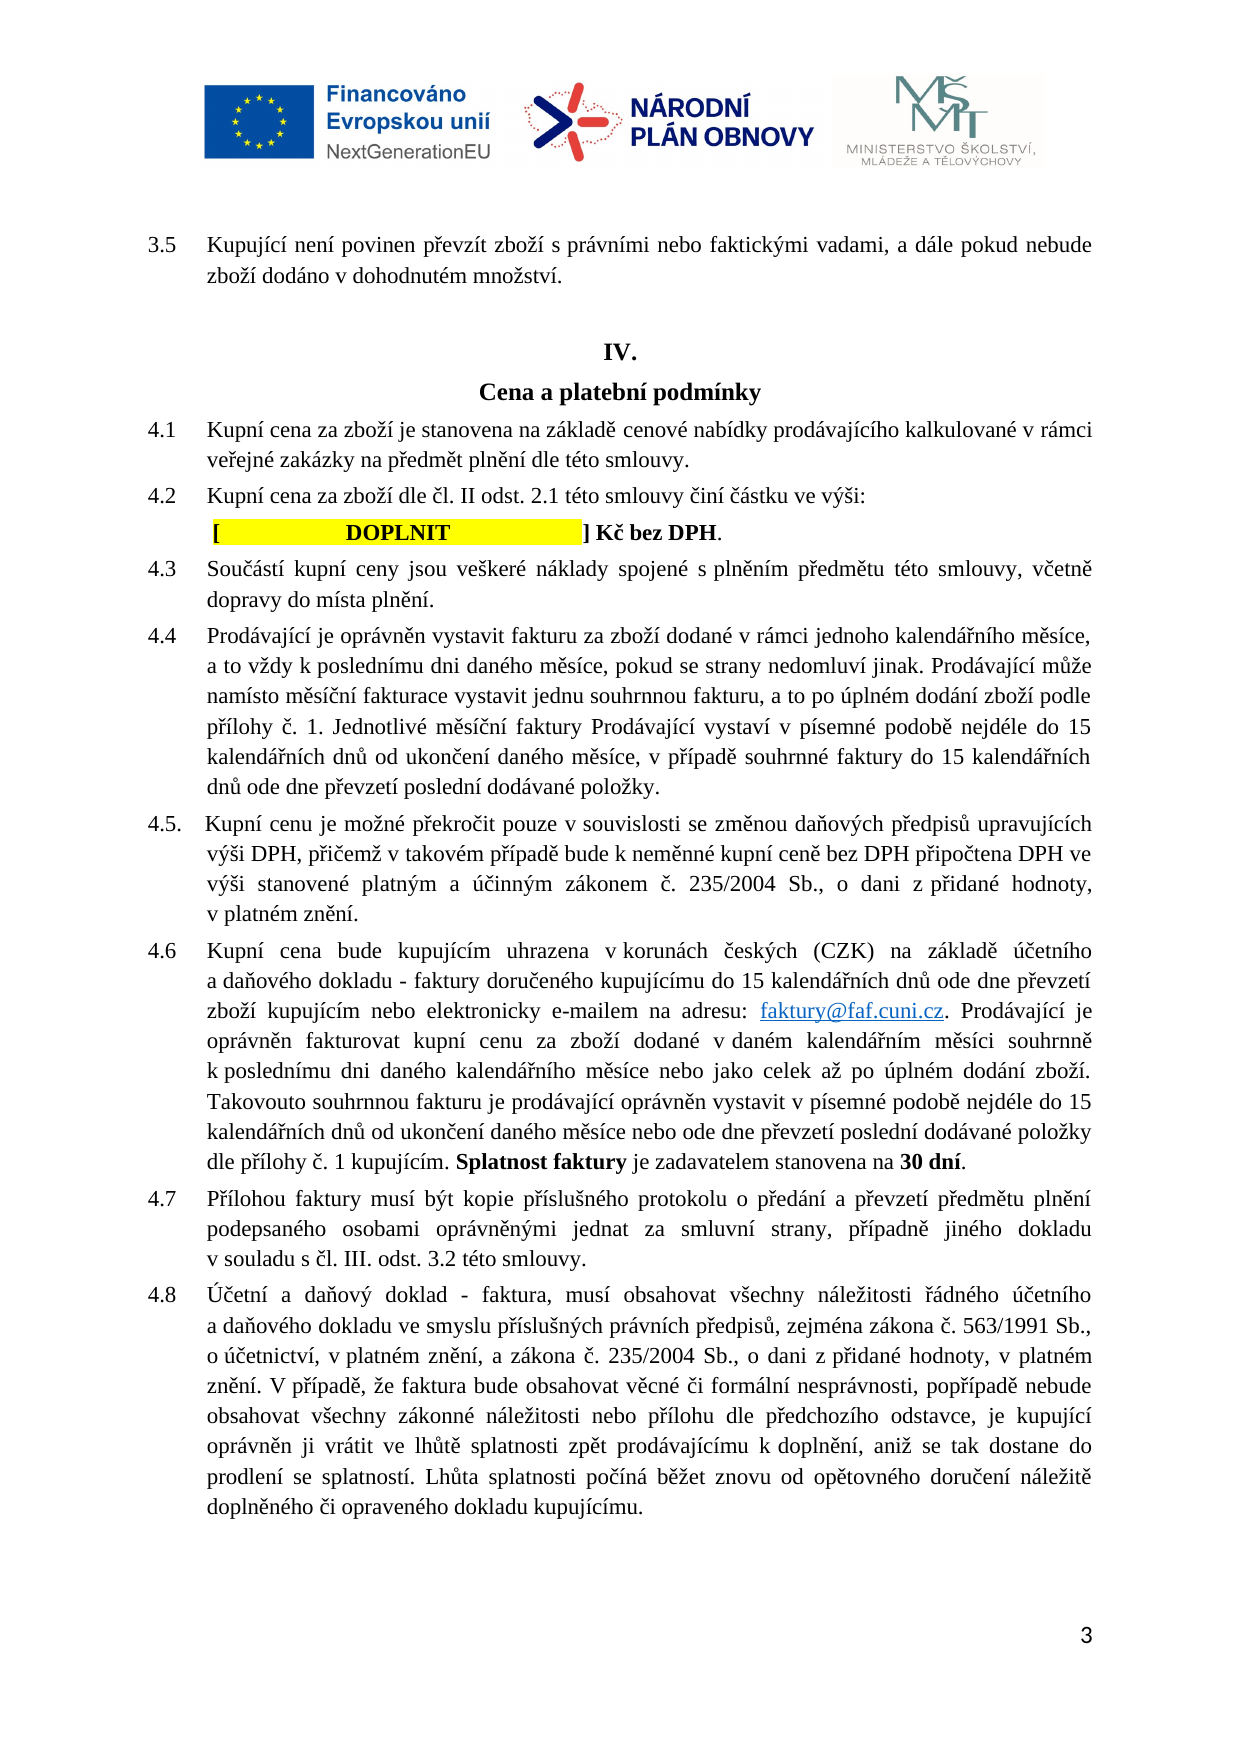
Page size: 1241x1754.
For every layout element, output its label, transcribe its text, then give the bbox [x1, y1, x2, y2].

text 3.5 Kupující není povinen převzít zboží s právními nebo faktickými vadami, a dále pokud nebude zboží dodáno v dohodnutém množství. [148, 231, 1093, 288]
text 4.8 Účetní a daňový doklad - faktura, musí obsahovat všechny náležitosti řádného účetního a daňového dokladu ve smyslu příslušných právních předpisů, zejména zákona č. 563/1991 Sb., o účetnictví, v platném znění, a zákona č. 235/2004 Sb., o dani z přidané hodnoty, v platném znění. V případě, že faktura bude obsahovat věcné či formální nesprávnosti, popřípadě nebude obsahovat všechny zákonné náležitosti nebo přílohu dle předchozího odstavce, je kupující oprávněn ji vrátit ve lhůtě splatnosti zpět prodávajícímu k doplnění, aniž se tak dostane do prodlení se splatností. Lhůta splatnosti počíná běžet znovu od opětovného doručení náležitě doplněného či opraveného dokladu kupujícímu. [148, 1282, 1093, 1519]
text 4.4 Prodávající je oprávněn vystavit fakturu za zboží dodané v rámci jednoho kalendářního měsíce, a to vždy k poslednímu dni daného měsíce, pokud se strany nedomluví jinak. Prodávající může namísto měsíční fakturace vystavit jednu souhrnnou fakturu, a to po úplném dodání zboží podle přílohy č. 1. Jednotlivé měsíční faktury Prodávající vystaví v písemné podobě nejdéle do 15 kalendářních dnů od ukončení daného měsíce, v případě souhrnné faktury do 15 kalendářních dnů ode dne převzetí poslední dodávané položky. [148, 622, 1093, 799]
title Cena a platební podmínky [148, 377, 1093, 405]
text 4.1 Kupní cena za zboží je stanovena na základě cenové nabídky prodávajícího kalkulované v rámci veřejné zakázky na předmět plnění dle této smlouvy. [148, 416, 1093, 472]
text 4.5. Kupní cenu je možné překročit pouze v souvislosti se změnou daňových předpisů upravujících výši DPH, přičemž v takovém případě bude k neměnné kupní ceně bez DPH připočtena DPH ve výši stanovené platným a účinným zákonem č. 235/2004 Sb., o dani z přidané hodnoty, v platném znění. [148, 810, 1093, 927]
text [ DOPLNIT ] Kč bez DPH. [582, 519, 1093, 545]
title IV. [148, 337, 1093, 366]
picture [196, 73, 1044, 168]
text 4.2 Kupní cena za zboží dle čl. II odst. 2.1 této smlouvy činí částku ve výši: [148, 483, 1093, 509]
text 4.7 Přílohou faktury musí být kopie příslušného protokolu o předání a převzetí předmětu plnění podepsaného osobami oprávněnými jednat za smluvní strany, případně jiného dokladu v souladu s čl. III. odst. 3.2 této smlouvy. [148, 1185, 1093, 1271]
text 4.3 Součástí kupní ceny jsou veškeré náklady spojené s plněním předmětu této smlouvy, včetně dopravy do místa plnění. [148, 556, 1093, 612]
text 4.6 Kupní cena bude kupujícím uhrazena v korunách českých (CZK) na základě účetního a daňového dokladu - faktury doručeného kupujícímu do 15 kalendářních dnů ode dne převzetí zboží kupujícím nebo elektronicky e-mailem na adresu: faktury@faf.cuni.cz. Prodávající je oprávněn fakturovat kupní cenu za zboží dodané v daném kalendářním měsíci souhrnně k poslednímu dni daného kalendářního měsíce nebo jako celek až po úplném dodání zboží. Takovouto souhrnnou fakturu je prodávající oprávněn vystavit v písemné podobě nejdéle do 15 kalendářních dnů od ukončení daného měsíce nebo ode dne převzetí poslední dodávané položky dle přílohy č. 1 kupujícím. Splatnost faktury je zadavatelem stanovena na 30 dní. [148, 937, 1093, 1174]
